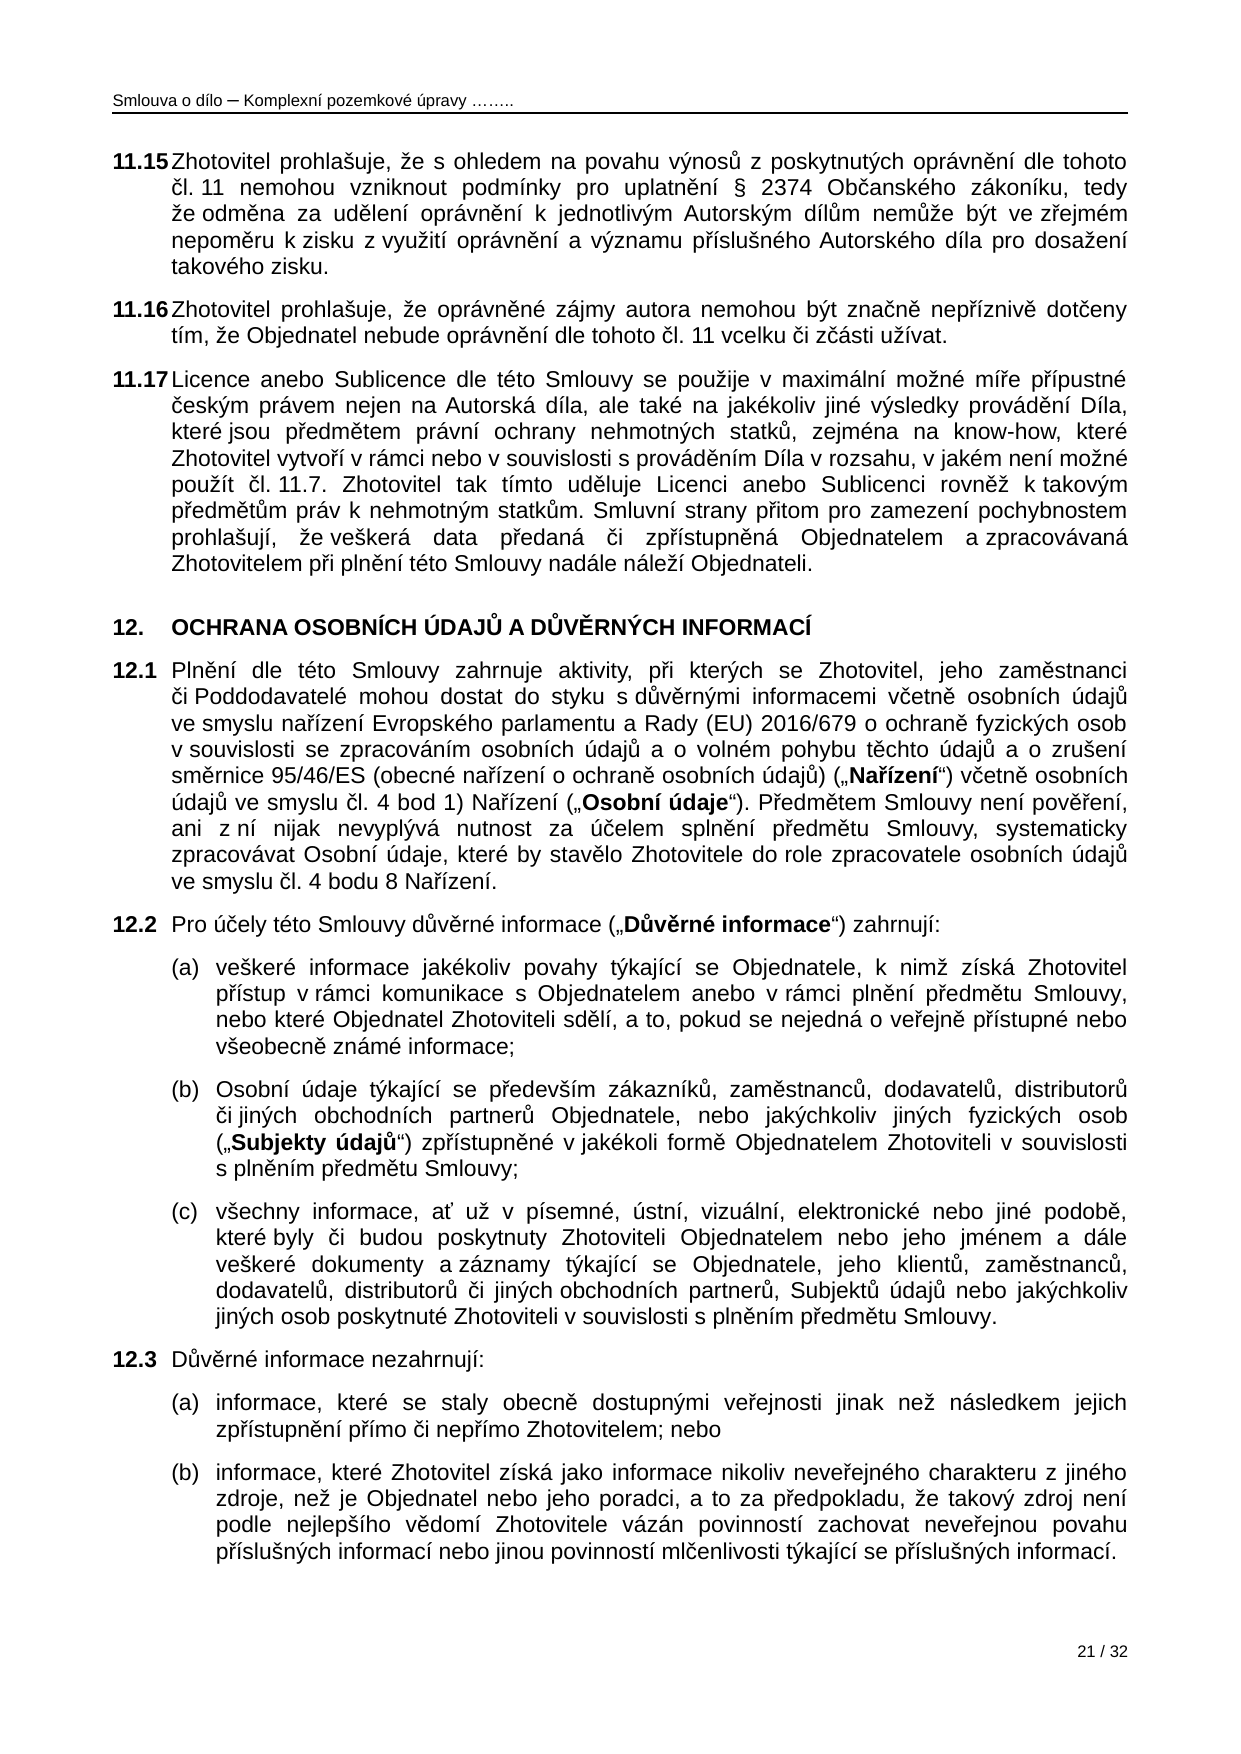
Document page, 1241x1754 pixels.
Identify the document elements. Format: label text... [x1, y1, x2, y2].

list informace, které se staly obecně dostupnými veřejnosti jinak než následkem jejich zpřístupnění přímo či nepřímo Zhotovitelem; nebo [171, 1389, 1128, 1442]
text všechny informace, ať už v písemné, ústní, vizuální, elektronické nebo jiné podobě, které byly či budou poskytnuty Zhotoviteli Objednatelem nebo jeho jménem a dále veškeré dokumenty a záznamy týkající se Objednatele, jeho klientů, zaměstnanců, dodavatelů, distributorů či jiných obchodních partnerů, Subjektů údajů nebo jakýchkoliv jiných osob poskytnuté Zhotoviteli v souvislosti s plněním předmětu Smlouvy. [171, 1198, 1128, 1330]
text Ochrana osobních údajů a Důvěrných informací [112, 614, 1128, 640]
text Licence anebo Sublicence dle této Smlouvy se použije v maximální možné míře přípustné českým právem nejen na Autorská díla, ale také na jakékoliv jiné výsledky provádění Díla, které jsou předmětem právní ochrany nehmotných statků, zejména na know-how, které Zhotovitel vytvoří v rámci nebo v souvislosti s prováděním Díla v rozsahu, v jakém není možné použít čl. 11.7. Zhotovitel tak tímto uděluje Licenci anebo Sublicenci rovněž k takovým předmětům práv k nehmotným statkům. Smluvní strany přitom pro zamezení pochybnostem prohlašují, že veškerá data předaná či zpřístupněná Objednatelem a zpracovávaná Zhotovitelem při plnění této Smlouvy nadále náleží Objednateli. [112, 366, 1128, 576]
text Zhotovitel prohlašuje, že s ohledem na povahu výnosů z poskytnutých oprávnění dle tohoto čl. 11 nemohou vzniknout podmínky pro uplatnění § 2374 Občanského zákoníku, tedy že odměna za udělení oprávnění k jednotlivým Autorským dílům nemůže být ve zřejmém nepoměru k zisku z využití oprávnění a významu příslušného Autorského díla pro dosažení takového zisku. [112, 148, 1128, 279]
text Důvěrné informace nezahrnují: [112, 1346, 1128, 1373]
list informace, které Zhotovitel získá jako informace nikoliv neveřejného charakteru z jiného zdroje, než je Objednatel nebo jeho poradci, a to za předpokladu, že takový zdroj není podle nejlepšího vědomí Zhotovitele vázán povinností zachovat neveřejnou povahu příslušných informací nebo jinou povinností mlčenlivosti týkající se příslušných informací. [171, 1459, 1128, 1564]
list veškeré informace jakékoliv povahy týkající se Objednatele, k nimž získá Zhotovitel přístup v rámci komunikace s Objednatelem anebo v rámci plnění předmětu Smlouvy, nebo které Objednatel Zhotoviteli sdělí, a to, pokud se nejedná o veřejně přístupné nebo všeobecně známé informace; [171, 954, 1128, 1059]
text Zhotovitel prohlašuje, že oprávněné zájmy autora nemohou být značně nepříznivě dotčeny tím, že Objednatel nebude oprávnění dle tohoto čl. 11 vcelku či zčásti užívat. [112, 296, 1128, 349]
text Pro účely této Smlouvy důvěrné informace („Důvěrné informace“) zahrnují: [112, 911, 1128, 937]
text Plnění dle této Smlouvy zahrnuje aktivity, při kterých se Zhotovitel, jeho zaměstnanci či Poddodavatelé mohou dostat do styku s důvěrnými informacemi včetně osobních údajů ve smyslu nařízení Evropského parlamentu a Rady (EU) 2016/679 o ochraně fyzických osob v souvislosti se zpracováním osobních údajů a o volném pohybu těchto údajů a o zrušení směrnice 95/46/ES (obecné nařízení o ochraně osobních údajů) („Nařízení“) včetně osobních údajů ve smyslu čl. 4 bod 1) Nařízení („Osobní údaje“). Předmětem Smlouvy není pověření, ani z ní nijak nevyplývá nutnost za účelem splnění předmětu Smlouvy, systematicky zpracovávat Osobní údaje, které by stavělo Zhotovitele do role zpracovatele osobních údajů ve smyslu čl. 4 bodu 8 Nařízení. [112, 657, 1128, 894]
text Osobní údaje týkající se především zákazníků, zaměstnanců, dodavatelů, distributorů či jiných obchodních partnerů Objednatele, nebo jakýchkoliv jiných fyzických osob („Subjekty údajů“) zpřístupněné v jakékoli formě Objednatelem Zhotoviteli v souvislosti s plněním předmětu Smlouvy; [171, 1076, 1128, 1181]
